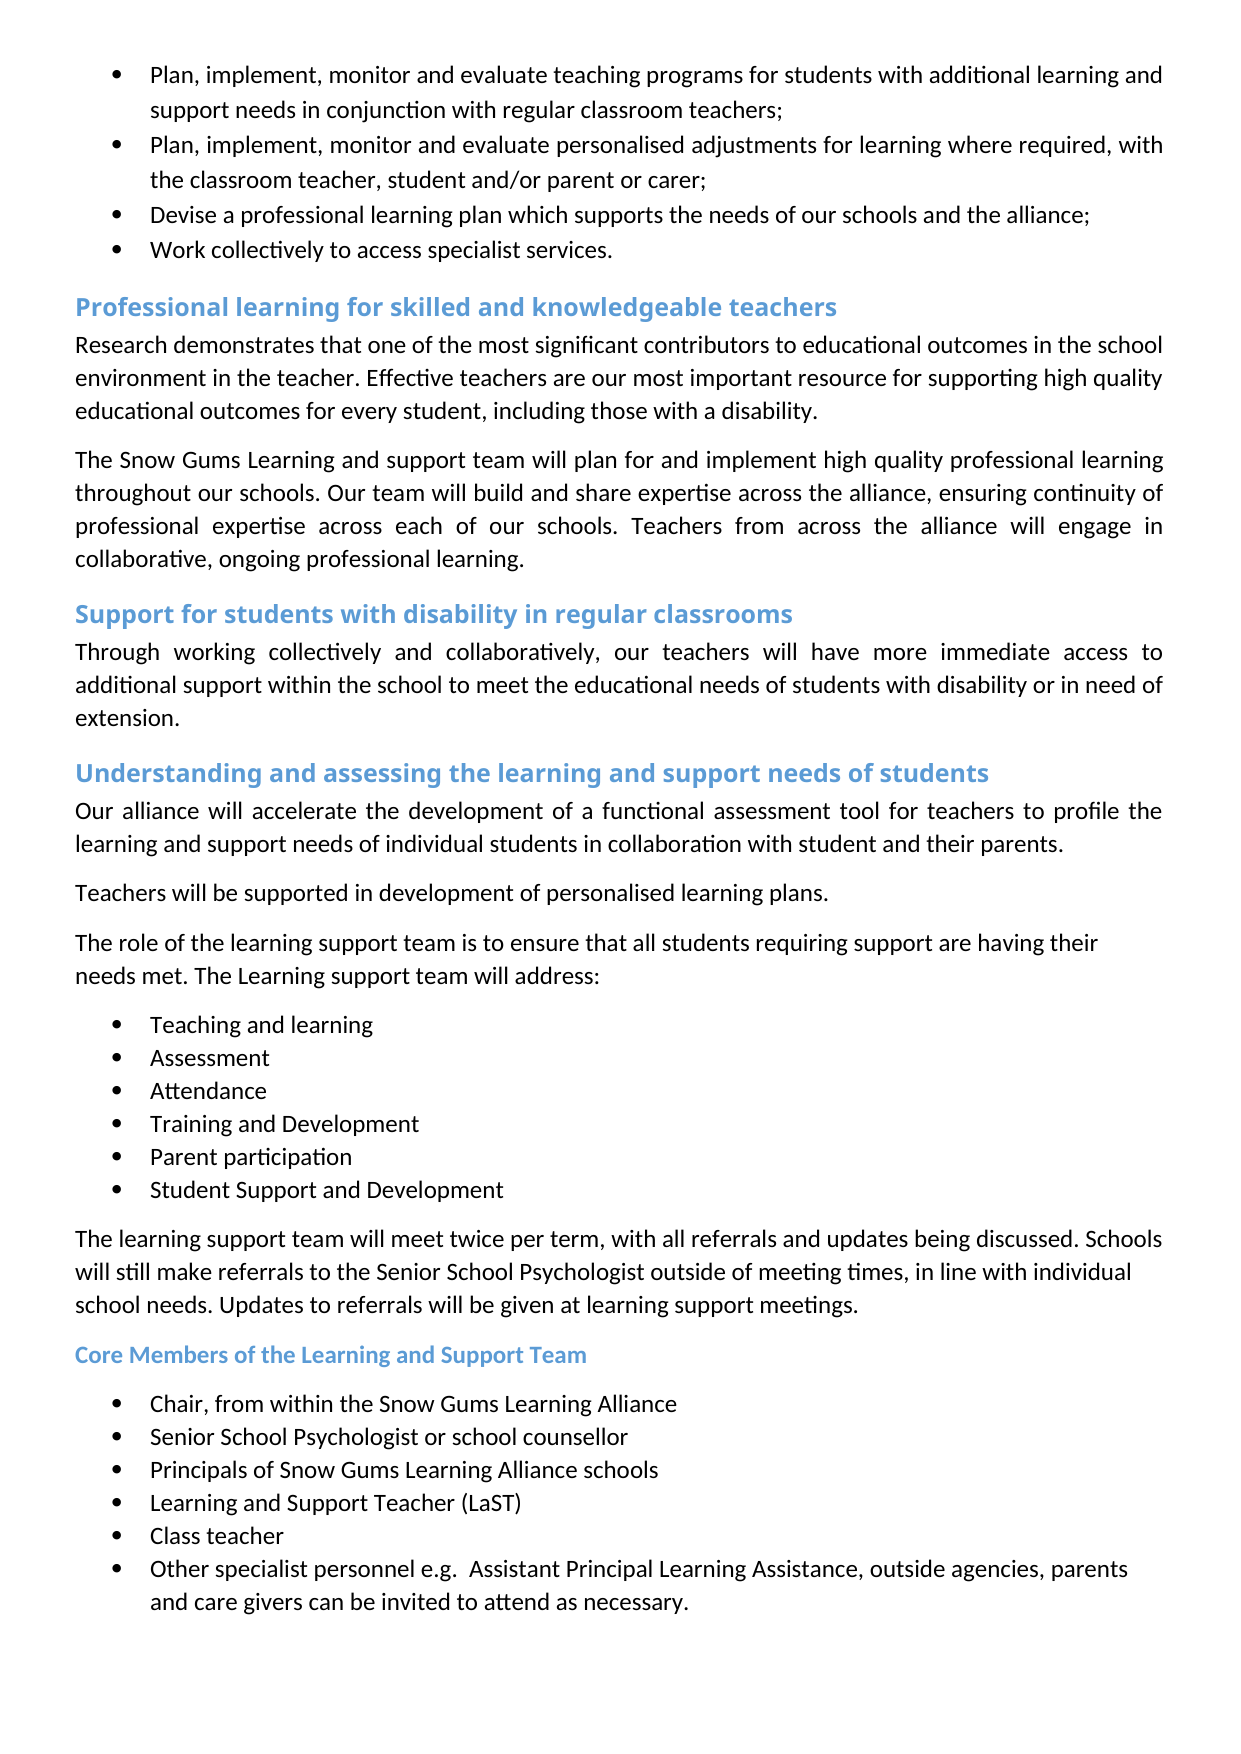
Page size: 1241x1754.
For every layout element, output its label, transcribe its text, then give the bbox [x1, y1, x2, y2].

list Principals of Snow Gums Learning Alliance schools [112, 1454, 1165, 1485]
list Learning and Support Teacher (LaST) [112, 1487, 1165, 1518]
list Attendance [112, 1075, 1165, 1106]
list Class teacher [112, 1520, 1165, 1551]
subtitle Understanding and assessing the learning and support needs of students [75, 756, 1165, 790]
list Student Support and Development [112, 1174, 1165, 1204]
text Our alliance will accelerate the development of a functional assessment tool for teachers to profile the learning and support needs of individual students in collaboration with student and their parents. [75, 795, 1165, 858]
text Through working collectively and collaboratively, our teachers will have more immediate access to additional support within the school to meet the educational needs of students with disability or in need of extension. [75, 636, 1165, 732]
list Assessment [112, 1042, 1165, 1073]
list Other specialist personnel e.g. Assistant Principal Learning Assistance, outside agencies, parents and care givers can be invited to attend as necessary. [112, 1553, 1165, 1617]
list Plan, implement, monitor and evaluate teaching programs for students with additional learning and support needs in conjunction with regular classroom teachers; [112, 59, 1165, 124]
subtitle Professional learning for skilled and knowledgeable teachers [75, 290, 1165, 324]
text The Snow Gums Learning and support team will plan for and implement high quality professional learning throughout our schools. Our team will build and share expertise across the alliance, ensuring continuity of professional expertise across each of our schools. Teachers from across the alliance will engage in collaborative, ongoing professional learning. [75, 444, 1165, 574]
list Devise a professional learning plan which supports the needs of our schools and the alliance; [112, 199, 1165, 229]
list Teaching and learning [112, 1009, 1165, 1040]
text Research demonstrates that one of the most significant contributors to educational outcomes in the school environment in the teacher. Effective teachers are our most important resource for supporting high quality educational outcomes for every student, including those with a disability. [75, 329, 1165, 425]
text The learning support team will meet twice per term, with all referrals and updates being discussed. Schools will still make referrals to the Senior School Psychologist outside of meeting times, in line with individual school needs. Updates to referrals will be given at learning support meetings. [75, 1224, 1165, 1320]
list Chair, from within the Snow Gums Learning Alliance [112, 1389, 1165, 1419]
subtitle Support for students with disability in regular classrooms [75, 597, 1165, 631]
text The role of the learning support team is to ensure that all students requiring support are having their needs met. The Learning support team will address: [75, 927, 1165, 990]
list Parent participation [112, 1141, 1165, 1172]
list Work collectively to access specialist services. [112, 234, 1165, 264]
list Senior School Psychologist or school counsellor [112, 1422, 1165, 1452]
text Core Members of the Learning and Support Team [75, 1339, 1165, 1369]
list Plan, implement, monitor and evaluate personalised adjustments for learning where required, with the classroom teacher, student and/or parent or carer; [112, 129, 1165, 194]
list Training and Development [112, 1108, 1165, 1139]
text Teachers will be supported in development of personalised learning plans. [75, 877, 1165, 908]
